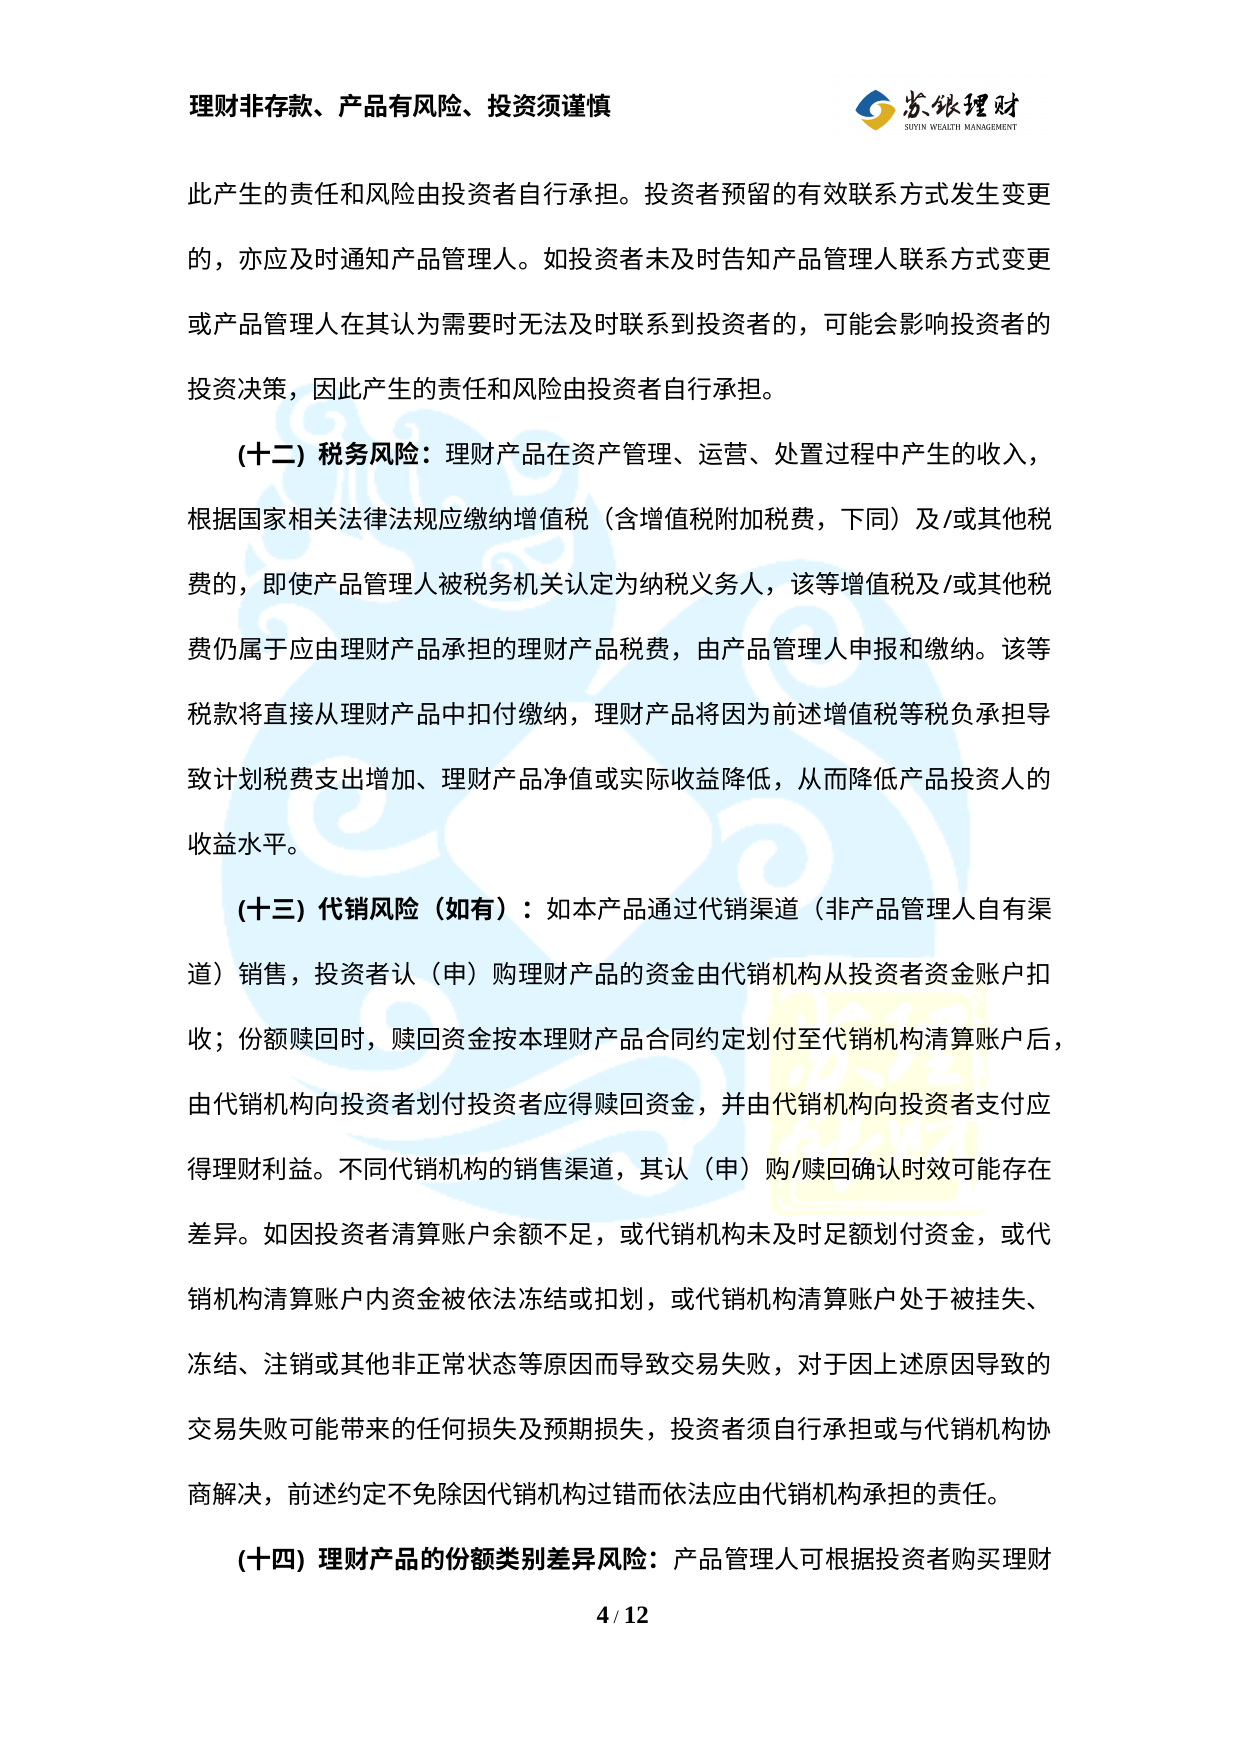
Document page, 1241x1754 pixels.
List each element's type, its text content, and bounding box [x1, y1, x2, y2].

list 代销风险（如有）：如本产品通过代销渠道（非产品管理人自有渠道）销售，投资者认（申）购理财产品的资金由代销机构从投资者资金账户扣收；份额赎回时，赎回资金按本理财产品合同约定划付至代销机构清算账户后，由代销机构向投资者划付投资者应得赎回资金，并由代销机构向投资者支付应得理财利益。不同代销机构的销售渠道，其认（申）购/赎回确认时效可能存在差异。如因投资者清算账户余额不足，或代销机构未及时足额划付资金，或代销机构清算账户内资金被依法冻结或扣划，或代销机构清算账户处于被挂失、冻结、注销或其他非正常状态等原因而导致交易失败，对于因上述原因导致的交易失败可能带来的任何损失及预期损失，投资者须自行承担或与代销机构协商解决，前述约定不免除因代销机构过错而依法应由代销机构承担的责任。 [187, 875, 1053, 1525]
picture [831, 73, 1049, 143]
list 税务风险：理财产品在资产管理、运营、处置过程中产生的收入，根据国家相关法律法规应缴纳增值税（含增值税附加税费，下同）及/或其他税费的，即使产品管理人被税务机关认定为纳税义务人，该等增值税及/或其他税费仍属于应由理财产品承担的理财产品税费，由产品管理人申报和缴纳。该等税款将直接从理财产品中扣付缴纳，理财产品将因为前述增值税等税负承担导致计划税费支出增加、理财产品净值或实际收益降低，从而降低产品投资人的收益水平。 [187, 420, 1053, 875]
